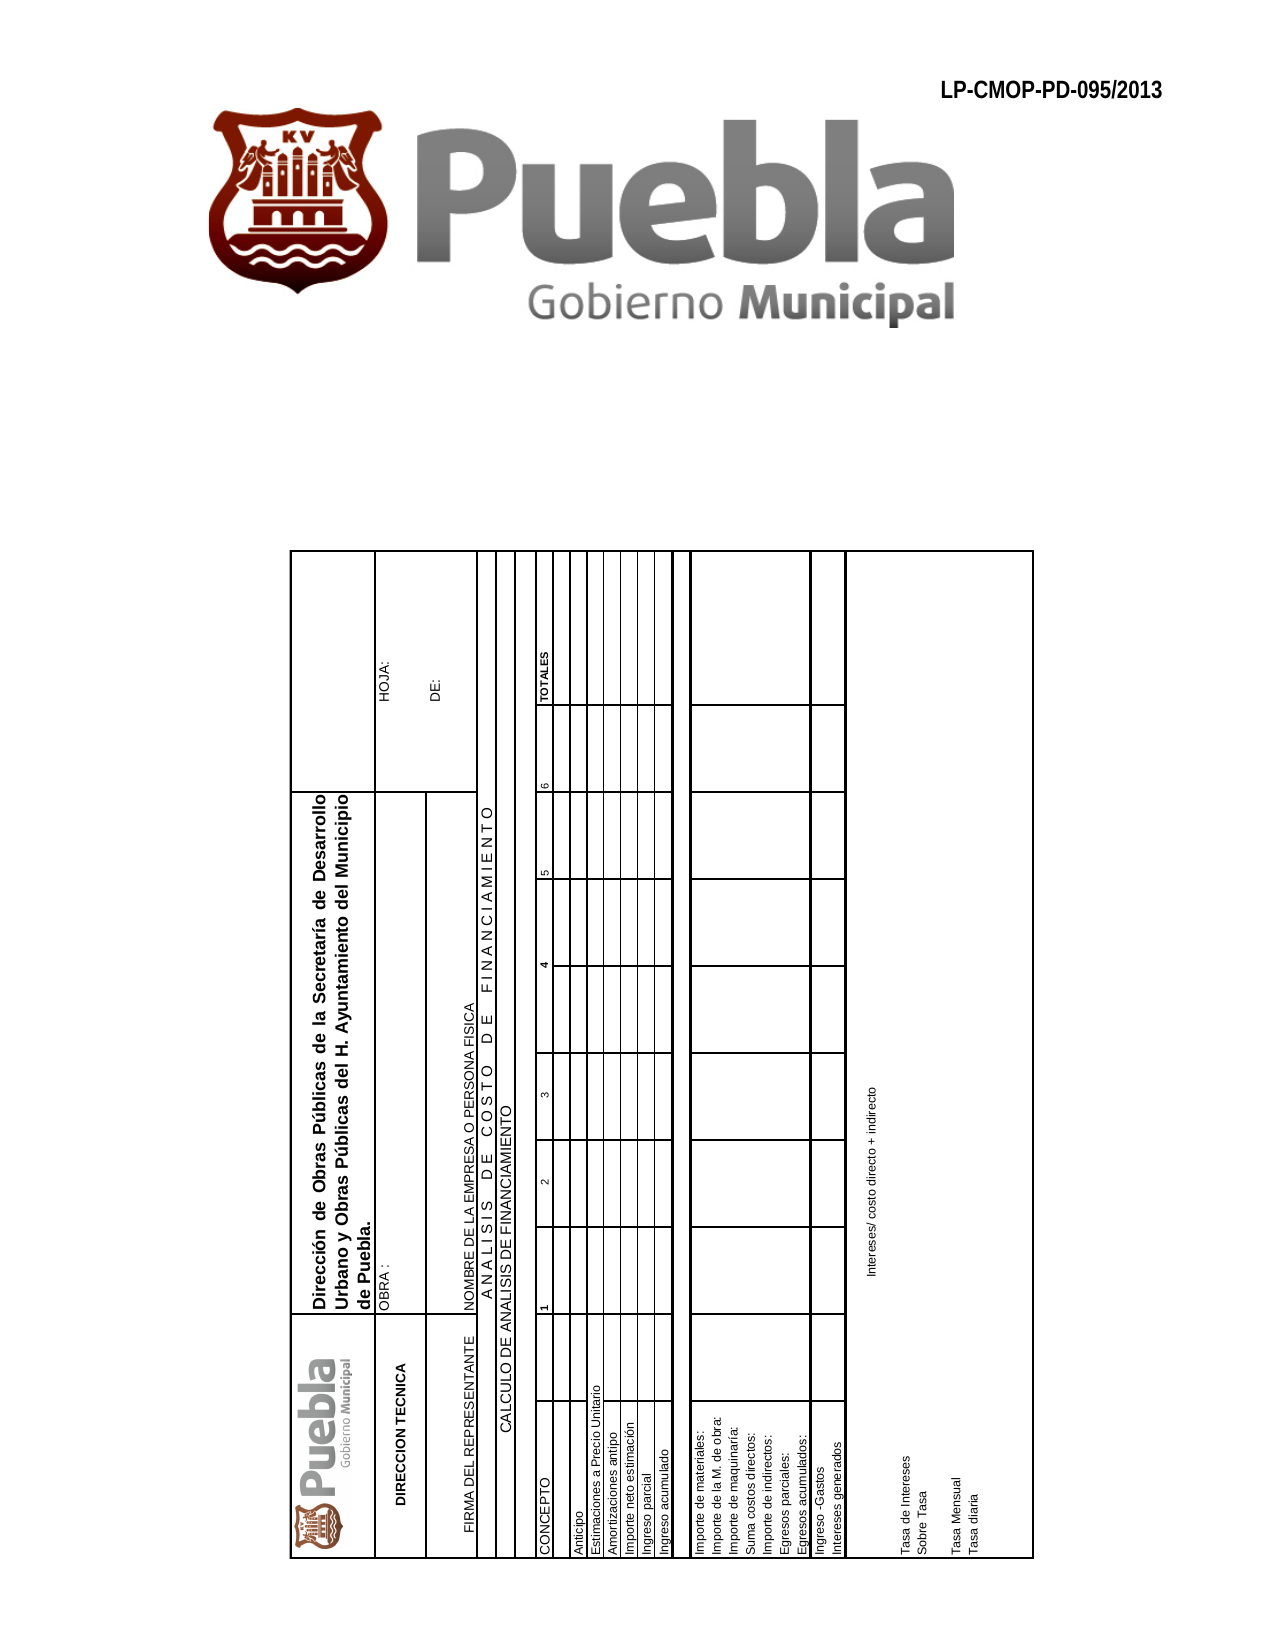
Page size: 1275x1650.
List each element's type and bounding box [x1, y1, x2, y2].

picture [208, 108, 954, 328]
